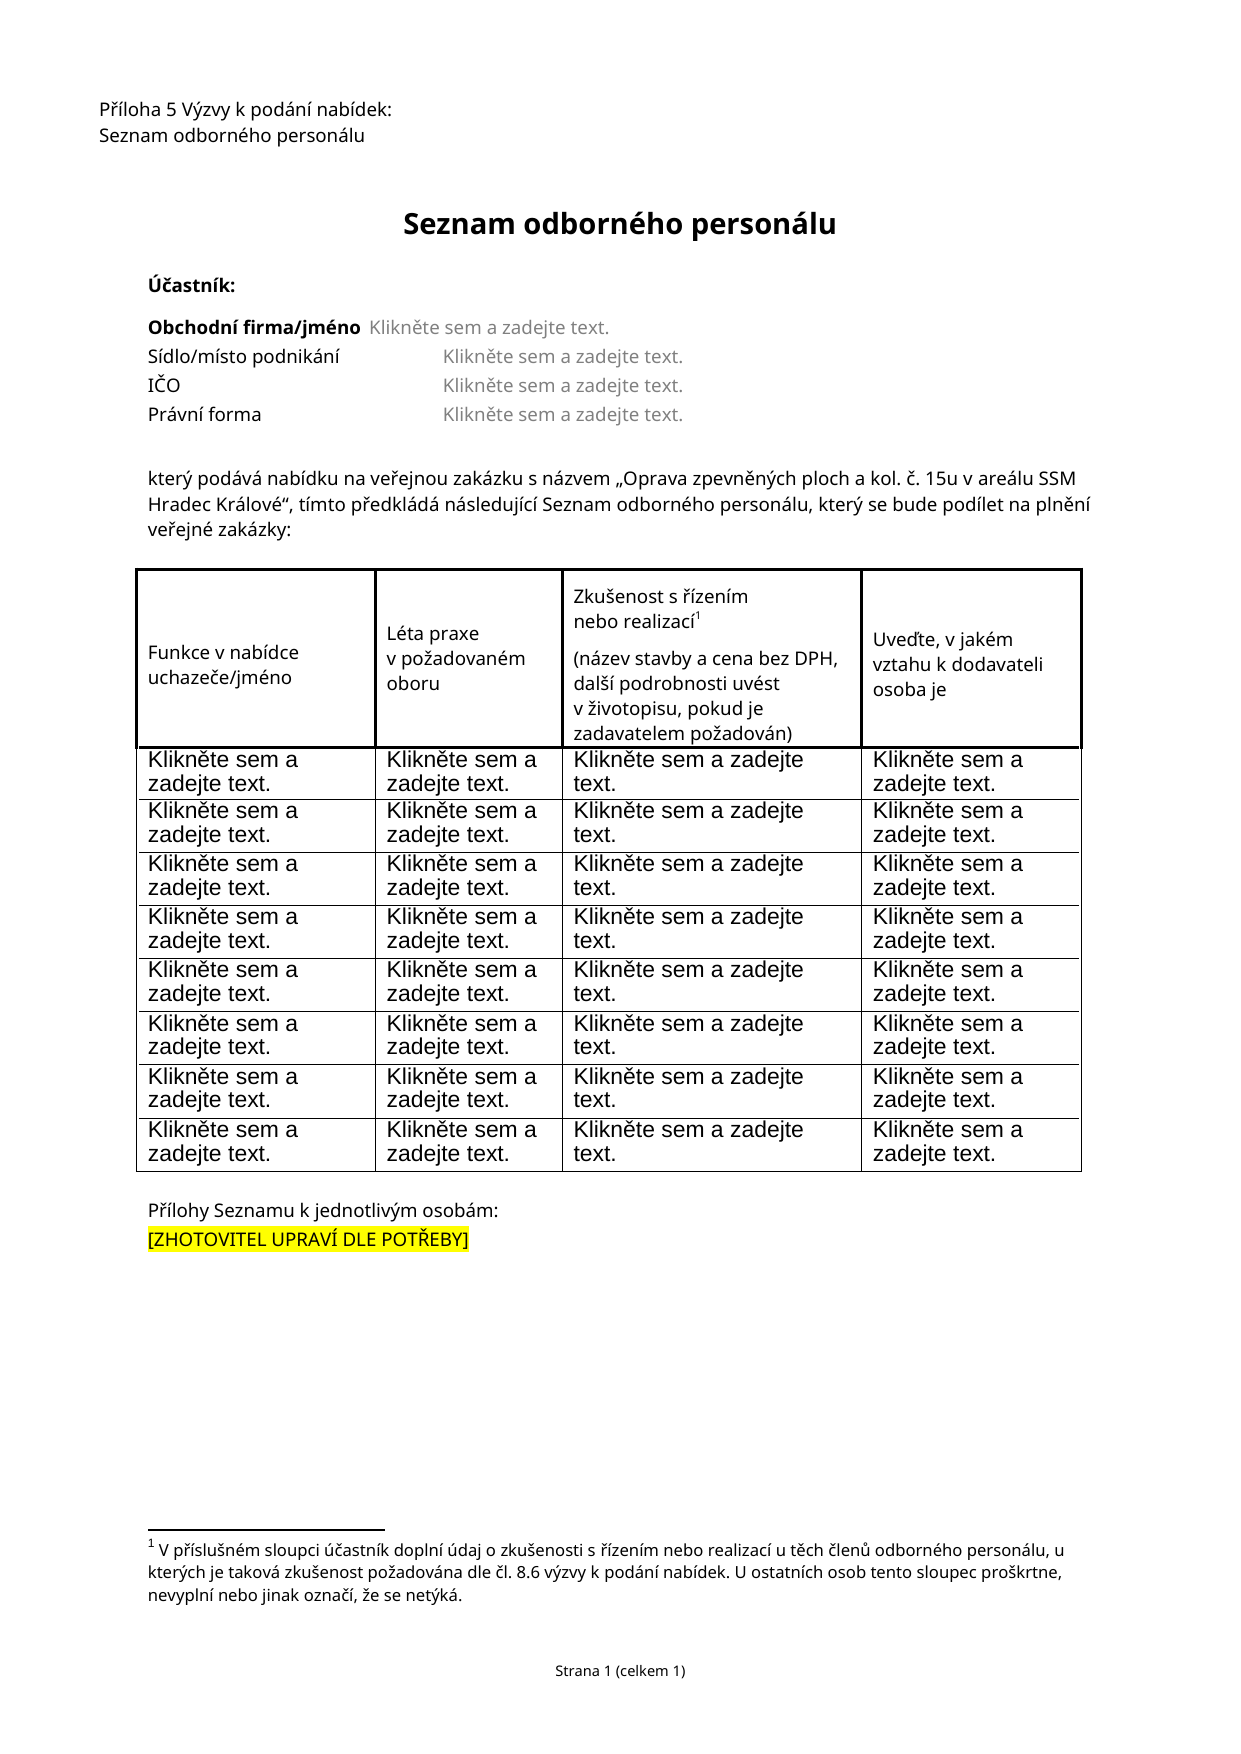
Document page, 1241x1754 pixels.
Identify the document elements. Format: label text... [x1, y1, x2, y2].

title Seznam odborného personálu [148, 203, 1093, 243]
table_header Funkce v nabídce uchazeče/jméno [138, 571, 374, 746]
table_header Léta praxe v požadovaném oboru [377, 571, 561, 746]
text [ZHOTOVITEL UPRAVÍ DLE POTŘEBY] [148, 1223, 1092, 1252]
table_header Uveďte, v jakém vztahu k dodavateli osoba je [863, 571, 1080, 746]
text který podává nabídku na veřejnou zakázku s názvem „Oprava zpevněných ploch a kol. č. 15u v areálu SSM Hradec Králové“, tímto předkládá následující Seznam odborného personálu, který se bude podílet na plnění veřejné zakázky: [148, 465, 1093, 542]
text Sídlo/místo podnikání [148, 340, 1093, 369]
text IČO [148, 369, 1093, 398]
text Přílohy Seznamu k jednotlivým osobám: [148, 1197, 1093, 1223]
text Obchodní firma/jméno [148, 311, 1093, 340]
text Právní forma [148, 398, 1093, 427]
table_header Zkušenost s řízením nebo realizací (název stavby a cena bez DPH, další podrobnosti uvést v životopisu, pokud je zadavatelem požadován) [564, 571, 860, 746]
text Účastník: [148, 268, 1093, 299]
